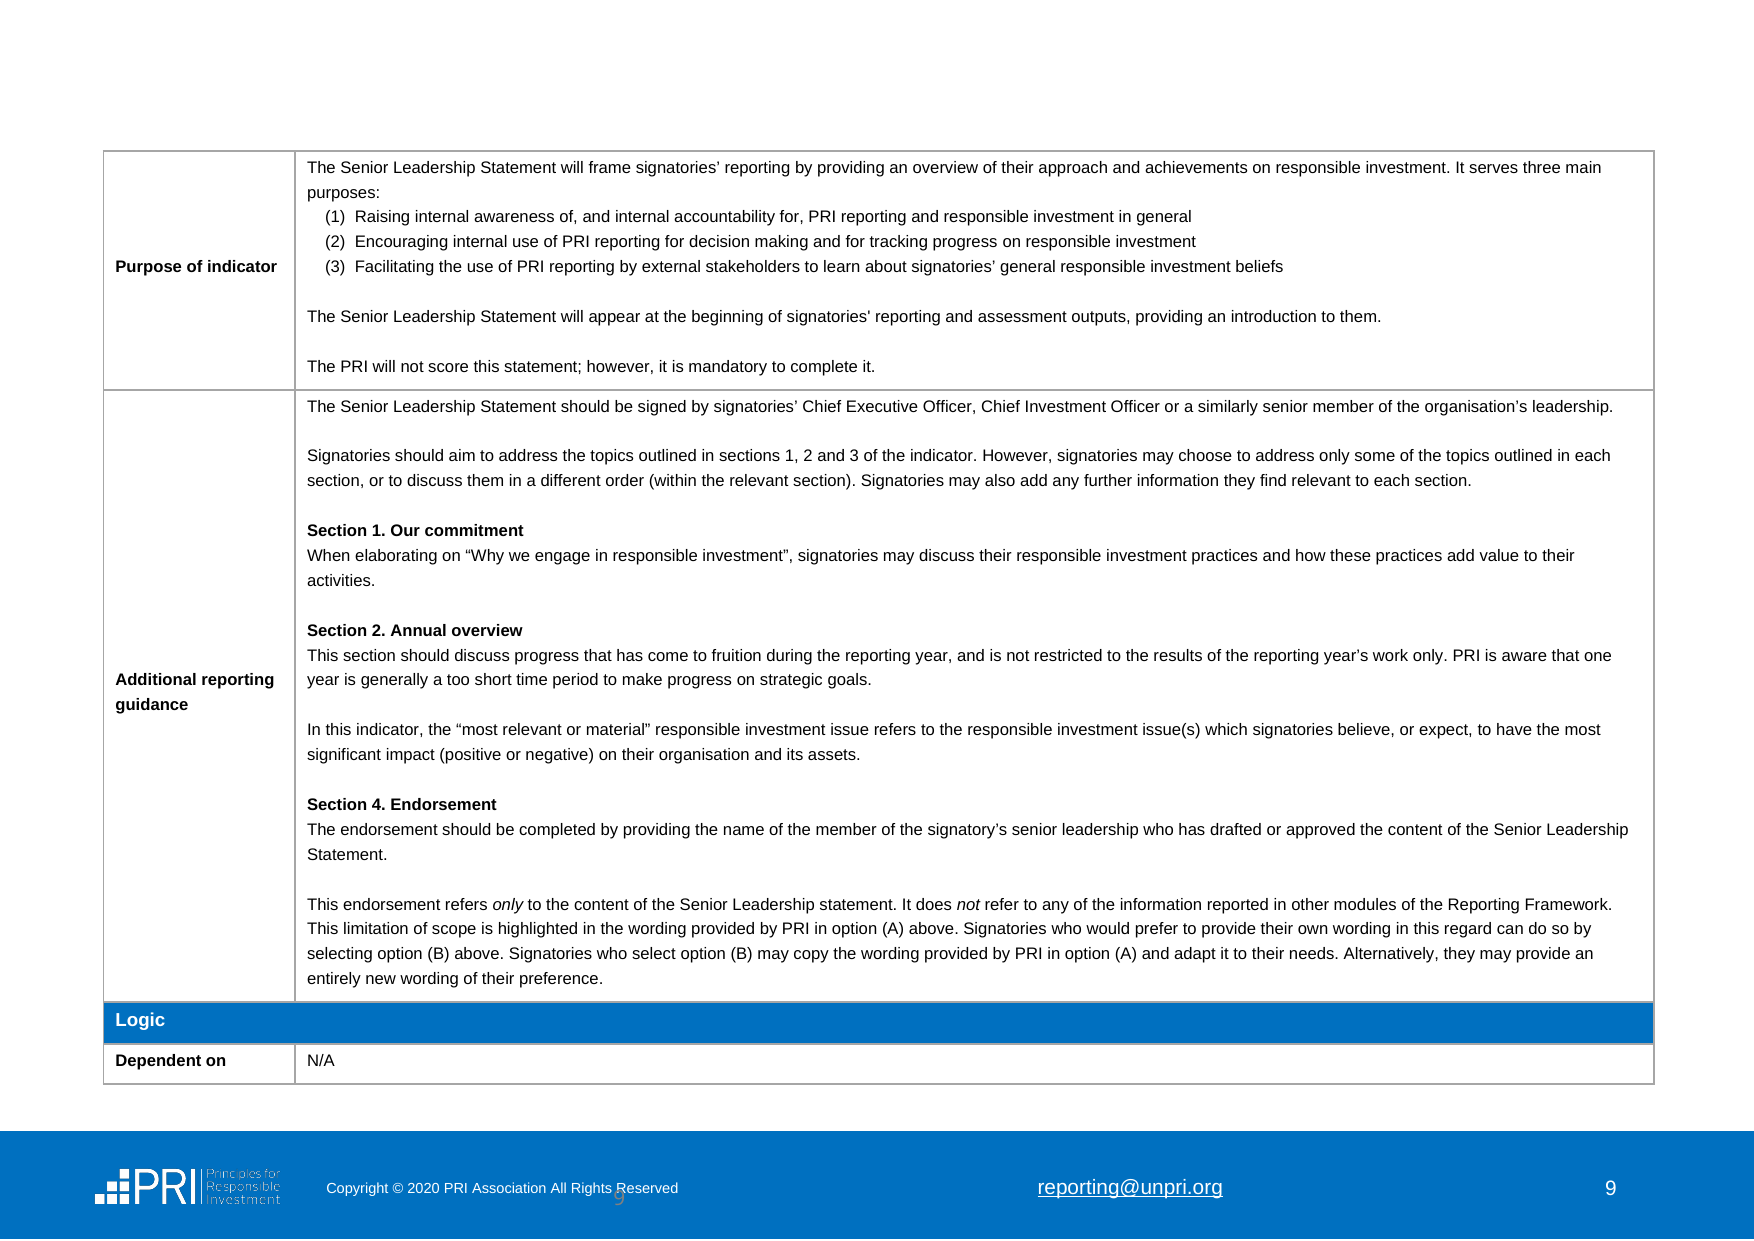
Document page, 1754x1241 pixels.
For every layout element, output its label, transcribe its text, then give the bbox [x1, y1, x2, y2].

table_cell Logic [104, 1003, 1653, 1043]
table_cell Dependent on [104, 1045, 294, 1083]
table_cell The Senior Leadership Statement will frame signatories’ reporting by providing an overview of their approach and achievements on responsible investment. It serves three main purposes: Raising internal awareness of, and internal accountability for, PRI reporting and responsible investment in general Encouraging internal use of PRI reporting for decision making and for tracking progress​ on responsible investment Facilitating the use of PRI reporting by external stakeholders to learn about signatories’ general responsible investment beliefs The Senior Leadership Statement will appear at the beginning of signatories' reporting and assessment outputs, providing an introduction to them. The PRI will not score this statement; however, it is mandatory to complete it. [296, 152, 1653, 389]
table_cell Purpose of indicator [104, 152, 294, 389]
table_cell The Senior Leadership Statement should be signed by signatories’ Chief Executive Officer, Chief Investment Officer or a similarly senior member of the organisation’s leadership. Signatories should aim to address the topics outlined in sections 1, 2 and 3 of the indicator. However, signatories may choose to address only some of the topics outlined in each section, or to discuss them in a different order (within the relevant section). Signatories may also add any further information they find relevant to each section. Section 1. Our commitment When elaborating on “Why we engage in responsible investment”, signatories may discuss their responsible investment practices and how these practices add value to their activities. Section 2. Annual overview This section should discuss progress that has come to fruition during the reporting year, and is not restricted to the results of the reporting year’s work only. PRI is aware that one year is generally a too short time period to make progress on strategic goals. In this indicator, the “most relevant or material” responsible investment issue refers to the responsible investment issue(s) which signatories believe, or expect, to have the most significant impact (positive or negative) on their organisation and its assets. Section 4. Endorsement The endorsement should be completed by providing the name of the member of the signatory’s senior leadership who has drafted or approved the content of the Senior Leadership Statement. This endorsement refers only to the content of the Senior Leadership statement. It does not refer to any of the information reported in other modules of the Reporting Framework. This limitation of scope is highlighted in the wording provided by PRI in option (A) above. Signatories who would prefer to provide their own wording in this regard can do so by selecting option (B) above. Signatories who select option (B) may copy the wording provided by PRI in option (A) and adapt it to their needs. Alternatively, they may provide an entirely new wording of their preference. [296, 391, 1653, 1001]
picture [92, 1166, 282, 1207]
table_cell N/A [296, 1045, 1653, 1083]
table_cell Additional reporting guidance [104, 391, 294, 1001]
